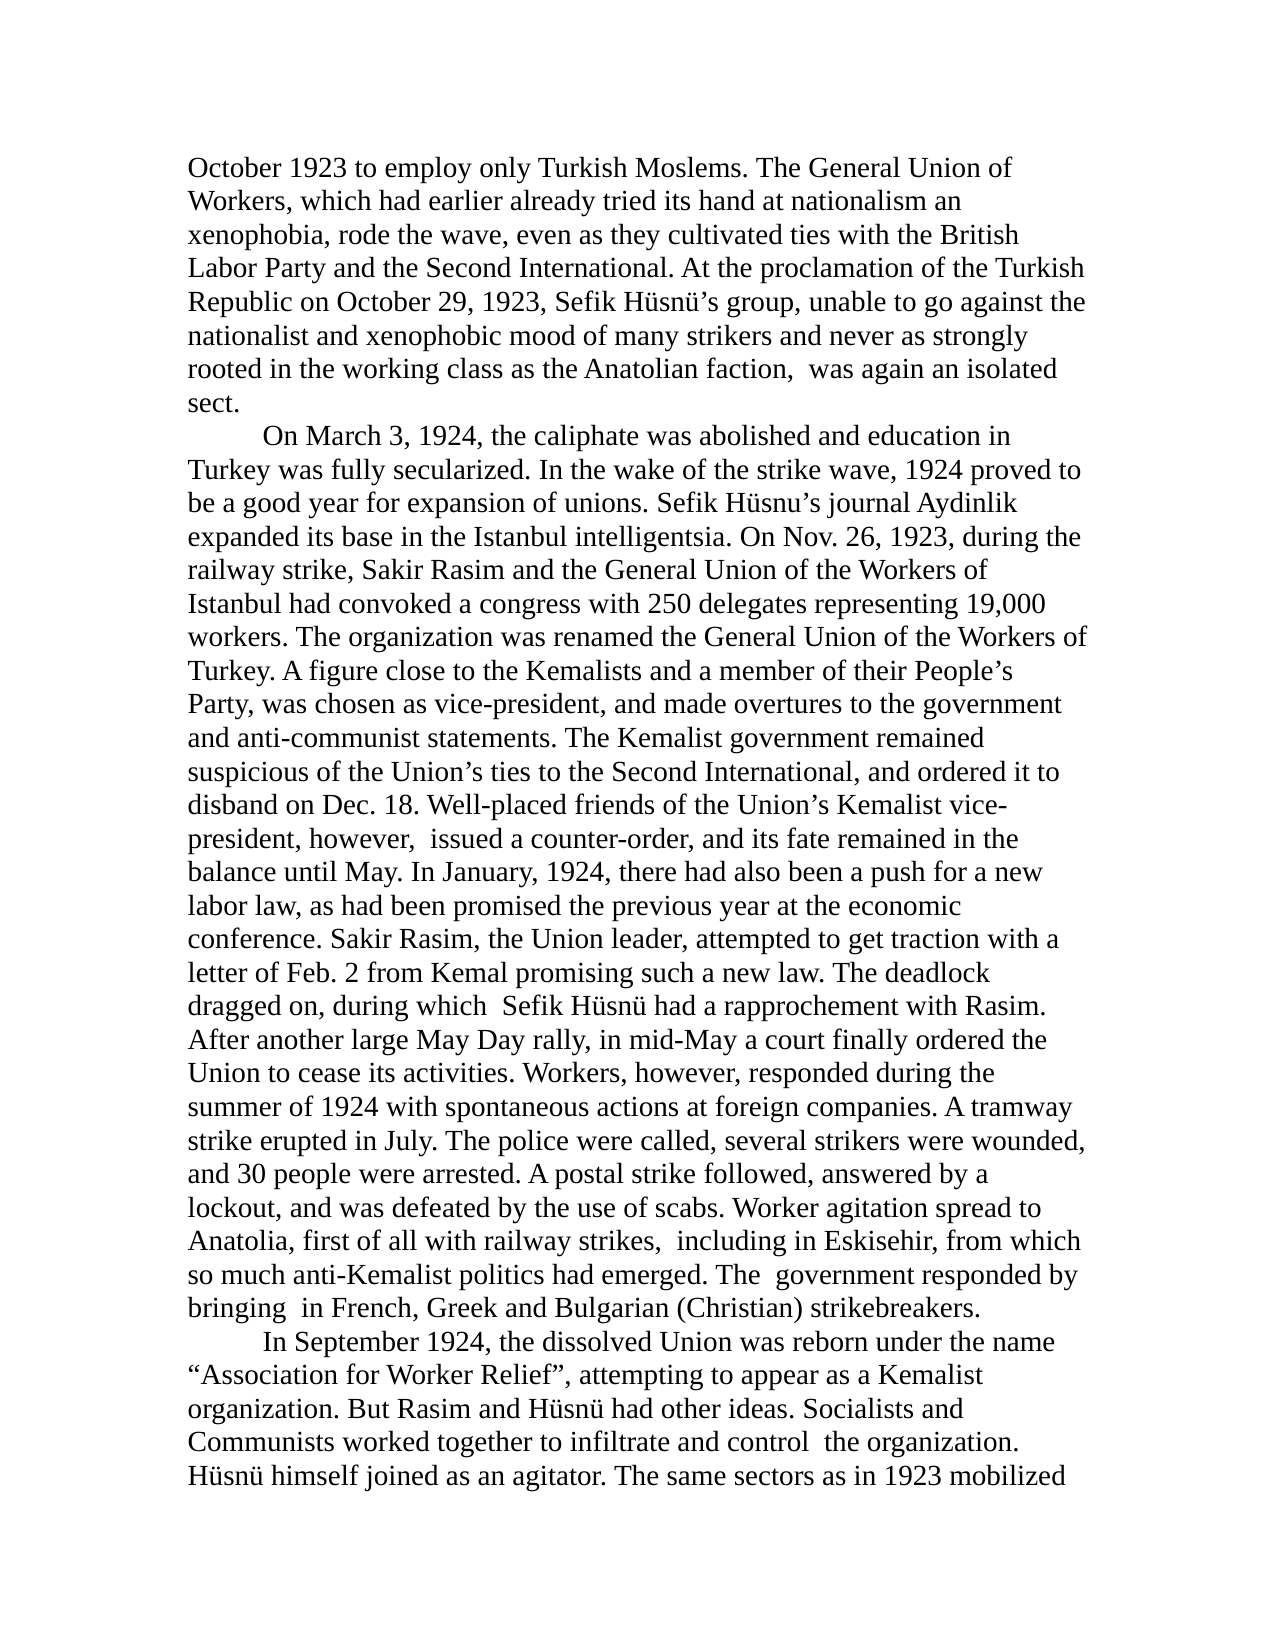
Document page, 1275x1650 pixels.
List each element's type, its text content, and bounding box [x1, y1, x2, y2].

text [187, 1324, 1087, 1492]
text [187, 150, 1087, 418]
text On March 3, 1924, the caliphate was abolished and education in Turkey was fully secularized. In the wake of the strike wave, 1924 proved to be a good year for expansion of unions. Sefik Hüsnu’s journal Aydinlik expanded its base in the Istanbul intelligentsia. On Nov. 26, 1923, during the railway strike, Sakir Rasim and the General Union of the Workers of Istanbul had convoked a congress with 250 delegates representing 19,000 workers. The organization was renamed the General Union of the Workers of Turkey. A figure close to the Kemalists and a member of their People’s Party, was chosen as vice-president, and made overtures to the government and anti-communist statements. The Kemalist government remained suspicious of the Union’s ties to the Second International, and ordered it to disband on Dec. 18. Well-placed friends of the Union’s Kemalist vice-president, however, issued a counter-order, and its fate remained in the balance until May. In January, 1924, there had also been a push for a new labor law, as had been promised the previous year at the economic conference. Sakir Rasim, the Union leader, attempted to get traction with a letter of Feb. 2 from Kemal promising such a new law. The deadlock dragged on, during which Sefik Hüsnü had a rapprochement with Rasim. After another large May Day rally, in mid-May a court finally ordered the Union to cease its activities. Workers, however, responded during the summer of 1924 with spontaneous actions at foreign companies. A tramway strike erupted in July. The police were called, several strikers were wounded, and 30 people were arrested. A postal strike followed, answered by a lockout, and was defeated by the use of scabs. Worker agitation spread to Anatolia, first of all with railway strikes, including in Eskisehir, from which so much anti-Kemalist politics had emerged. The government responded by bringing in French, Greek and Bulgarian (Christian) strikebreakers. [187, 418, 1087, 1324]
